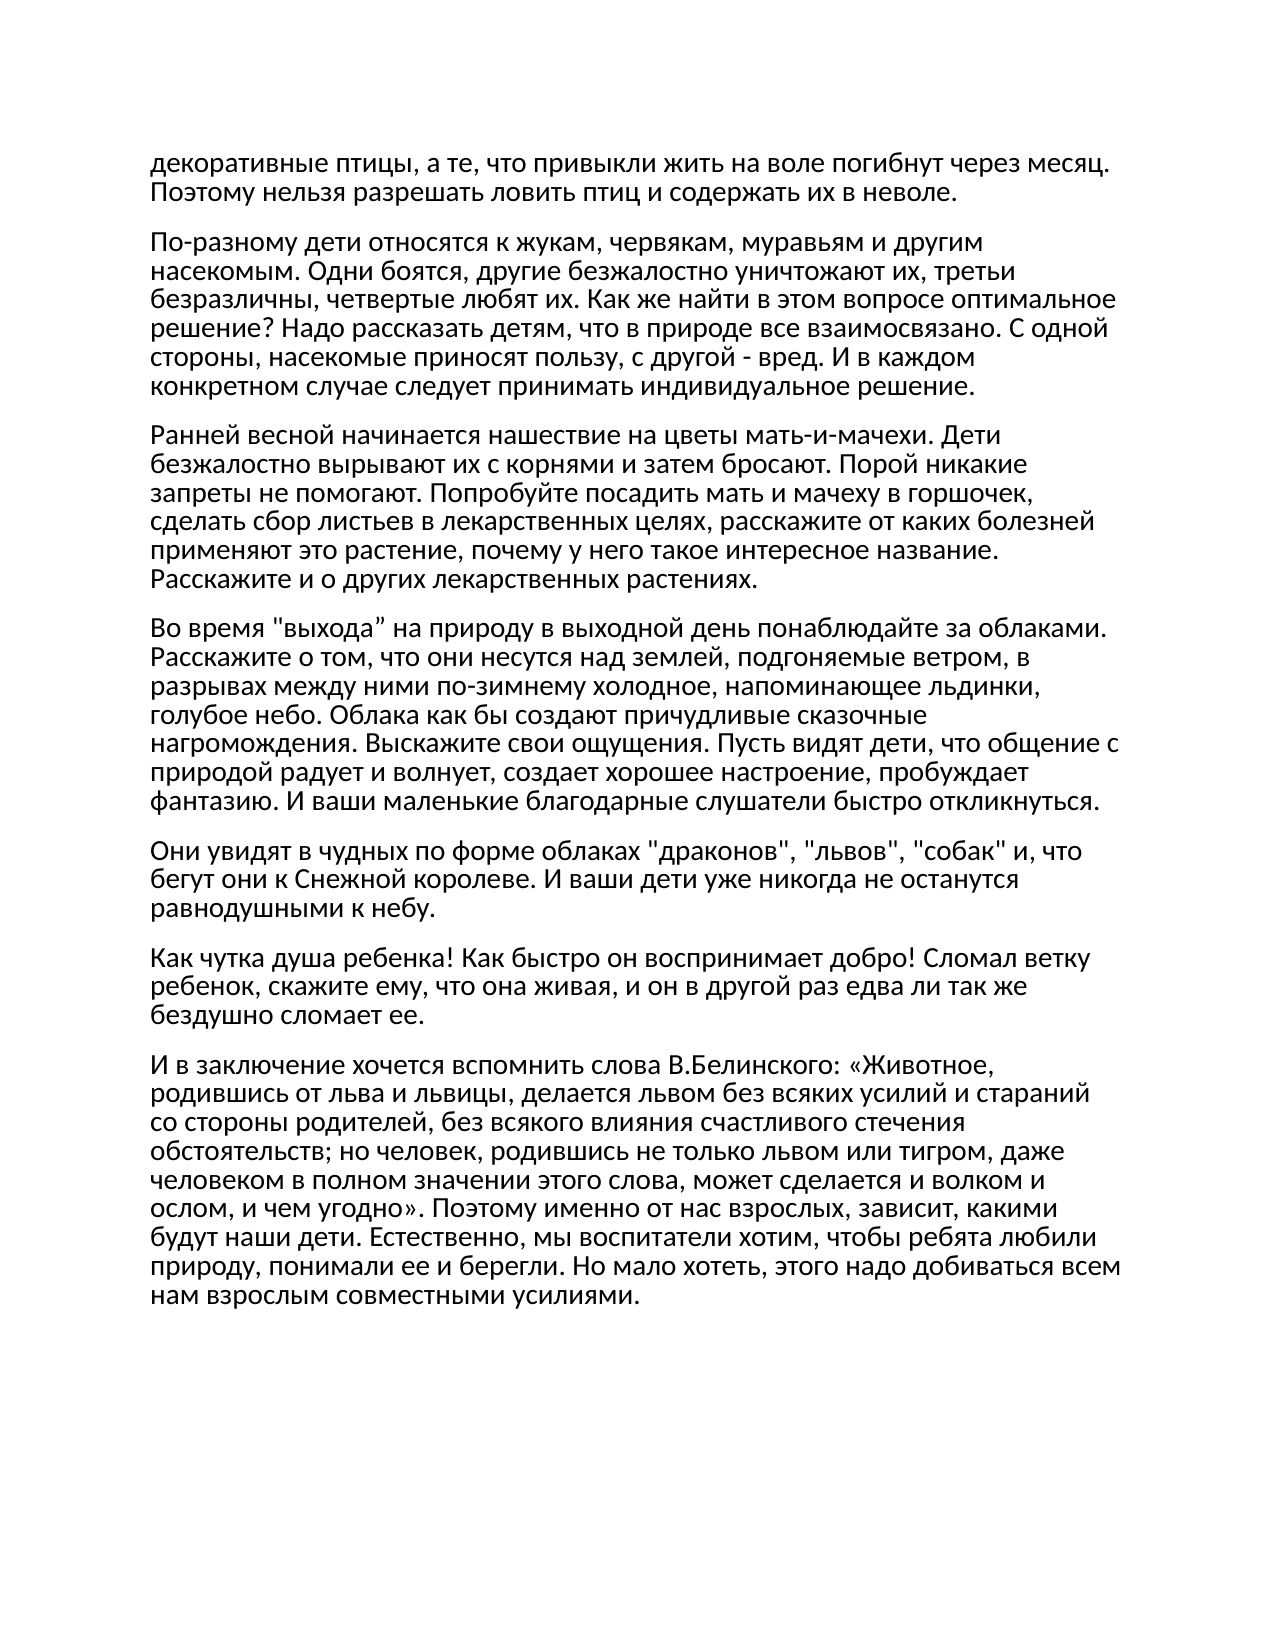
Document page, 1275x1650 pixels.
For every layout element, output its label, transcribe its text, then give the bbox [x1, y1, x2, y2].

text И в заключение хочется вспомнить слова В.Белинского: «Животное, родившись от льва и львицы, делается львом без всяких усилий и стараний со стороны родителей, без всякого влияния счастливого стечения обстоятельств; но человек, родившись не только львом или тигром, даже человеком в полном значении этого слова, может сделается и волком и ослом, и чем угодно». Поэтому именно от нас взрослых, зависит, какими будут наши дети. Естественно, мы воспитатели хотим, чтобы ребята любили природу, понимали ее и берегли. Но мало хотеть, этого надо добиваться всем нам взрослым совместными усилиями. [150, 1051, 1125, 1310]
text По-разному дети относятся к жукам, червякам, муравьям и другим насекомым. Одни боятся, другие безжалостно уничтожают их, третьи безразличны, четвертые любят их. Как же найти в этом вопросе оптимальное решение? Надо рассказать детям, что в природе все взаимосвязано. С одной стороны, насекомые приносят пользу, с другой - вред. И в каждом конкретном случае следует принимать индивидуальное решение. [150, 228, 1125, 401]
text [150, 150, 1125, 207]
text Они увидят в чудных по форме облаках "драконов", "львов", "собак" и, что бегут они к Снежной королеве. И ваши дети уже никогда не останутся равнодушными к небу. [150, 837, 1125, 923]
text Как чутка душа ребенка! Как быстро он воспринимает добро! Сломал ветку ребенок, скажите ему, что она живая, и он в другой раз едва ли так же бездушно сломает ее. [150, 944, 1125, 1030]
text Ранней весной начинается нашествие на цветы мать-и-мачехи. Дети безжалостно вырывают их с корнями и затем бросают. Порой никакие запреты не помогают. Попробуйте посадить мать и мачеху в горшочек, сделать сбор листьев в лекарственных целях, расскажите от каких болезней применяют это растение, почему у него такое интересное название. Расскажите и о других лекарственных растениях. [150, 422, 1125, 594]
text Во время "выхода” на природу в выходной день понаблюдайте за облаками. Расскажите о том, что они несутся над землей, подгоняемые ветром, в разрывах между ними по-зимнему холодное, напоминающее льдинки, голубое небо. Облака как бы создают причудливые сказочные нагромождения. Выскажите свои ощущения. Пусть видят дети, что общение с природой радует и волнует, создает хорошее настроение, пробуждает фантазию. И ваши маленькие благодарные слушатели быстро откликнуться. [150, 615, 1125, 816]
